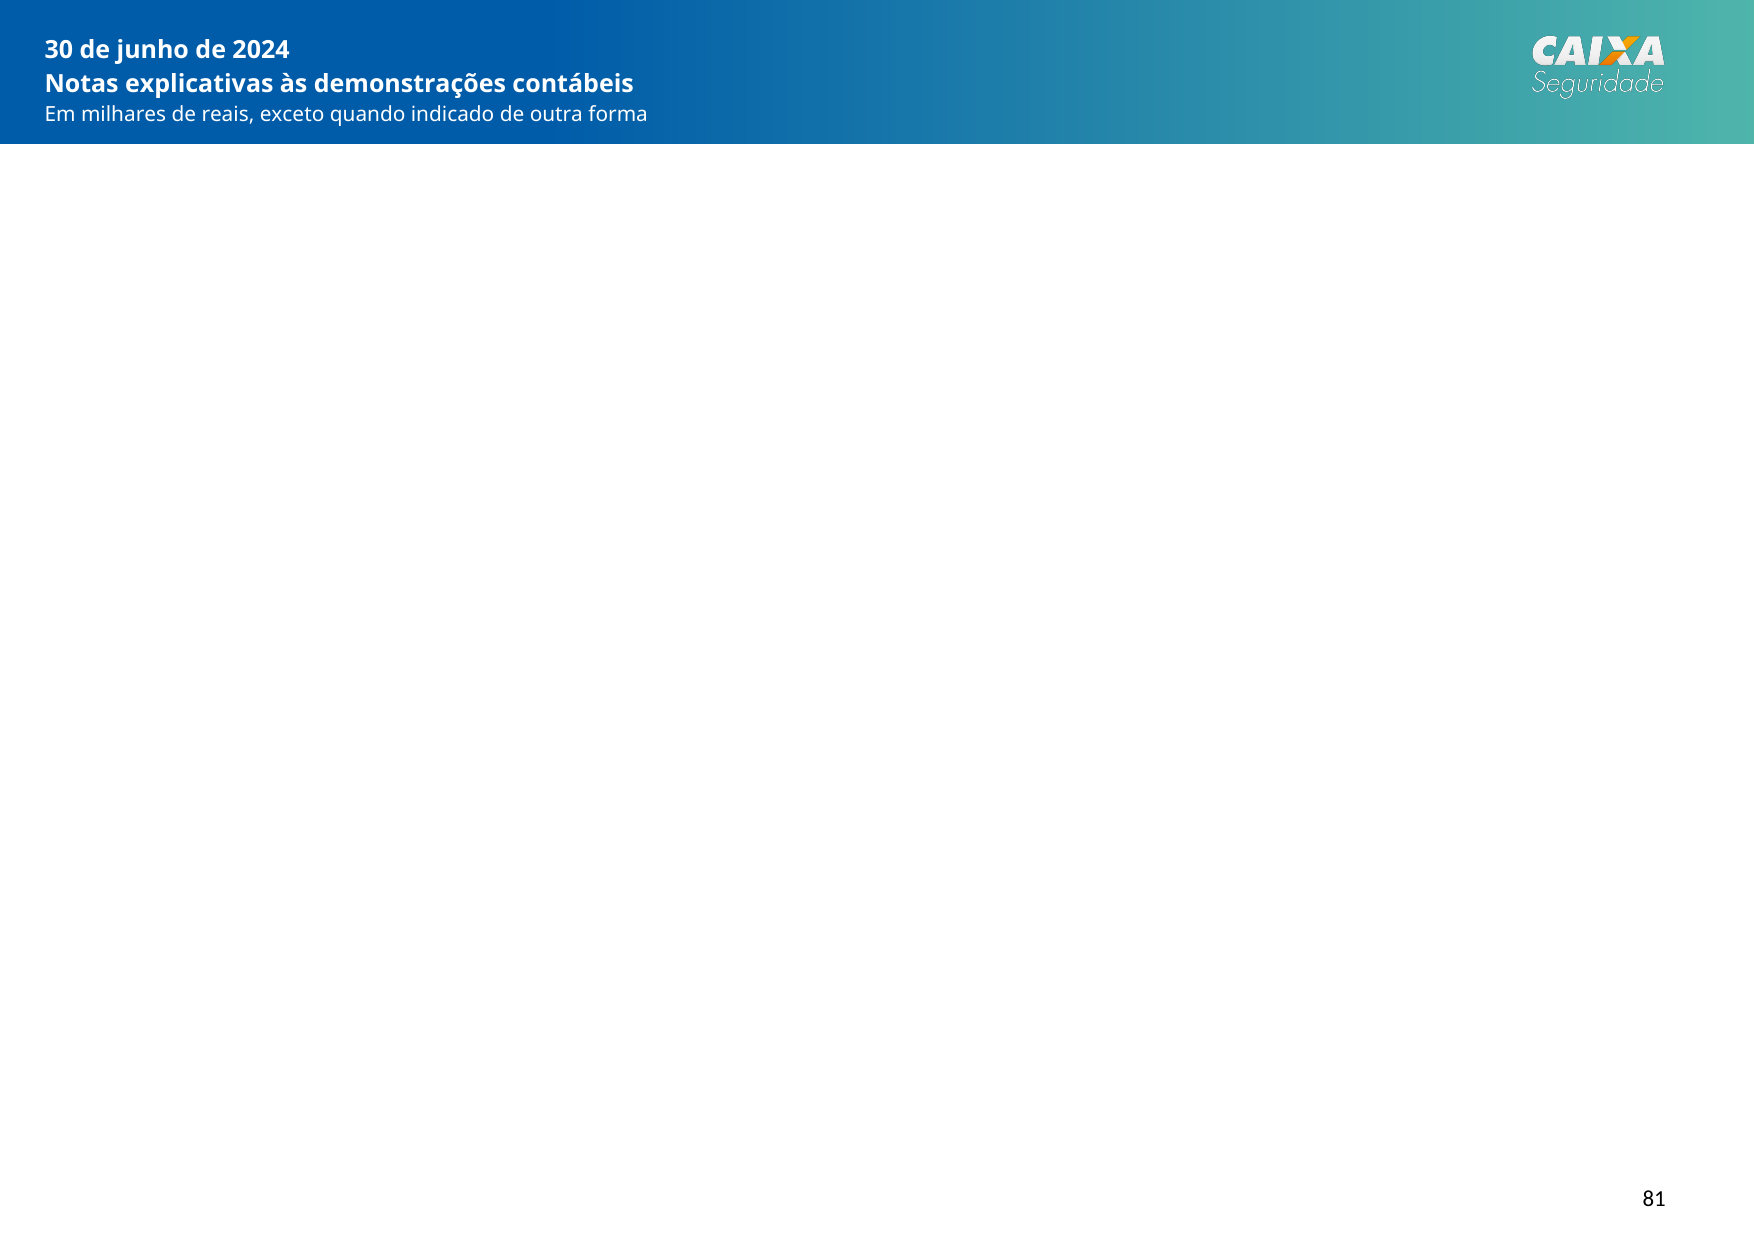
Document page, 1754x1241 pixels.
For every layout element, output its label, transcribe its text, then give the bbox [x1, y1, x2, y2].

picture [1531, 34, 1666, 100]
